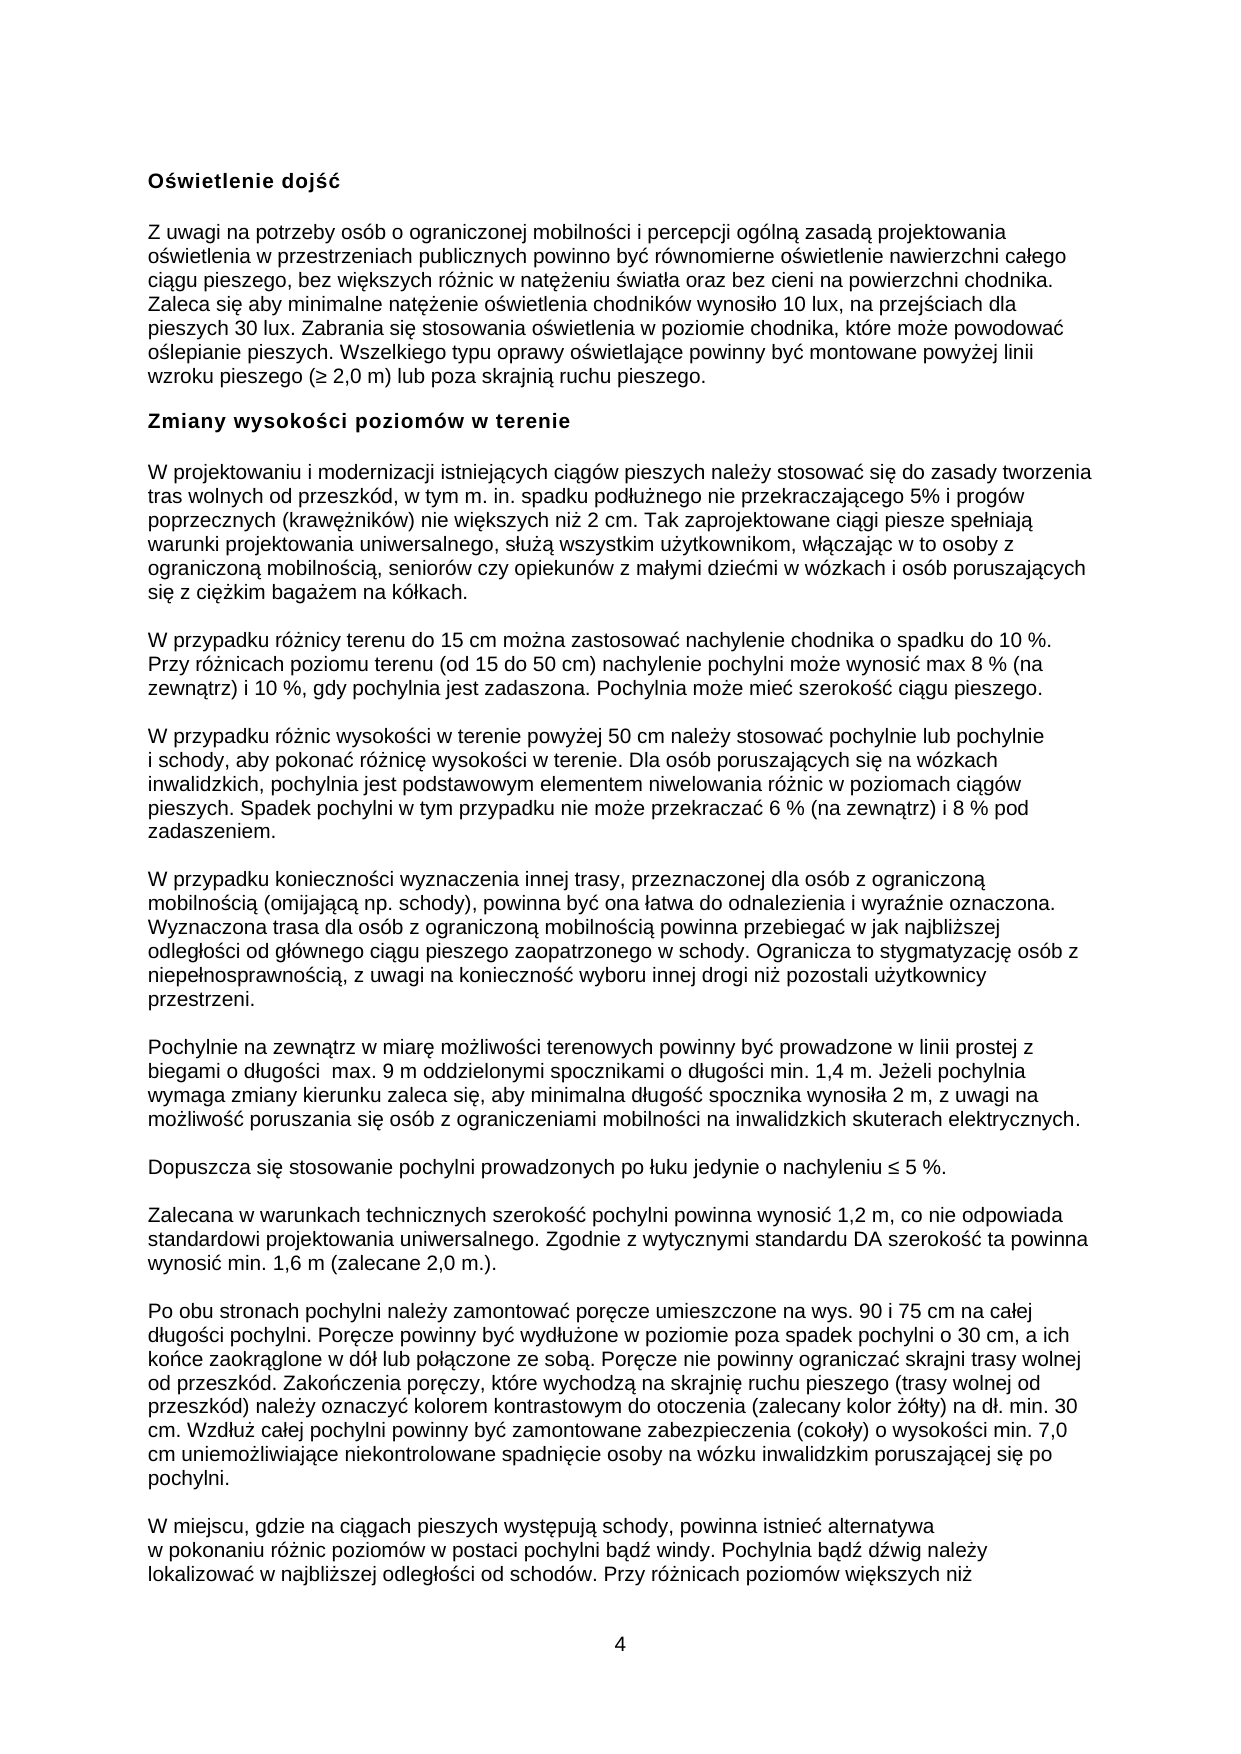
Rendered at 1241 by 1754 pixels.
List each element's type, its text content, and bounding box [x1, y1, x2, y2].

text Po obu stronach pochylni należy zamontować poręcze umieszczone na wys. 90 i 75 cm na całej długości pochylni. Poręcze powinny być wydłużone w poziomie poza spadek pochylni o 30 cm, a ich końce zaokrąglone w dół lub połączone ze sobą. Poręcze nie powinny ograniczać skrajni trasy wolnej od przeszkód. Zakończenia poręczy, które wychodzą na skrajnię ruchu pieszego (trasy wolnej od przeszkód) należy oznaczyć kolorem kontrastowym do otoczenia (zalecany kolor żółty) na dł. min. 30 cm. Wzdłuż całej pochylni powinny być zamontowane zabezpieczenia (cokoły) o wysokości min. 7,0 cm uniemożliwiające niekontrolowane spadnięcie osoby na wózku inwalidzkim poruszającej się po pochylni. [148, 1298, 1092, 1490]
subtitle Oświetlenie dojść [148, 168, 1092, 192]
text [148, 1514, 1092, 1586]
text Pochylnie na zewnątrz w miarę możliwości terenowych powinny być prowadzone w linii prostej z biegami o długości max. 9 m oddzielonymi spocznikami o długości min. 1,4 m. Jeżeli pochylnia wymaga zmiany kierunku zaleca się, aby minimalna długość spocznika wynosiła 2 m, z uwagi na możliwość poruszania się osób z ograniczeniami mobilności na inwalidzkich skuterach elektrycznych. [148, 1035, 1092, 1131]
text W przypadku różnic wysokości w terenie powyżej 50 cm należy stosować pochylnie lub pochylnie i schody, aby pokonać różnicę wysokości w terenie. Dla osób poruszających się na wózkach inwalidzkich, pochylnia jest podstawowym elementem niwelowania różnic w poziomach ciągów pieszych. Spadek pochylni w tym przypadku nie może przekraczać 6 % (na zewnątrz) i 8 % pod zadaszeniem. [148, 723, 1092, 843]
text W projektowaniu i modernizacji istniejących ciągów pieszych należy stosować się do zasady tworzenia tras wolnych od przeszkód, w tym m. in. spadku podłużnego nie przekraczającego 5% i progów poprzecznych (krawężników) nie większych niż 2 cm. Tak zaprojektowane ciągi piesze spełniają warunki projektowania uniwersalnego, służą wszystkim użytkownikom, włączając w to osoby z ograniczoną mobilnością, seniorów czy opiekunów z małymi dziećmi w wózkach i osób poruszających się z ciężkim bagażem na kółkach. [148, 460, 1092, 604]
text Z uwagi na potrzeby osób o ograniczonej mobilności i percepcji ogólną zasadą projektowania oświetlenia w przestrzeniach publicznych powinno być równomierne oświetlenie nawierzchni całego ciągu pieszego, bez większych różnic w natężeniu światła oraz bez cieni na powierzchni chodnika. Zaleca się aby minimalne natężenie oświetlenia chodników wynosiło 10 lux, na przejściach dla pieszych 30 lux. Zabrania się stosowania oświetlenia w poziomie chodnika, które może powodować oślepianie pieszych. Wszelkiego typu oprawy oświetlające powinny być montowane powyżej linii wzroku pieszego (≥ 2,0 m) lub poza skrajnią ruchu pieszego. [148, 220, 1092, 388]
text Zalecana w warunkach technicznych szerokość pochylni powinna wynosić 1,2 m, co nie odpowiada standardowi projektowania uniwersalnego. Zgodnie z wytycznymi standardu DA szerokość ta powinna wynosić min. 1,6 m (zalecane 2,0 m.). [148, 1203, 1092, 1274]
text Dopuszcza się stosowanie pochylni prowadzonych po łuku jedynie o nachyleniu ≤ 5 %. [148, 1155, 1092, 1179]
text W przypadku konieczności wyznaczenia innej trasy, przeznaczonej dla osób z ograniczoną mobilnością (omijającą np. schody), powinna być ona łatwa do odnalezienia i wyraźnie oznaczona. Wyznaczona trasa dla osób z ograniczoną mobilnością powinna przebiegać w jak najbliższej odległości od głównego ciągu pieszego zaopatrzonego w schody. Ogranicza to stygmatyzację osób z niepełnosprawnością, z uwagi na konieczność wyboru innej drogi niż pozostali użytkownicy przestrzeni. [148, 867, 1092, 1011]
text W przypadku różnicy terenu do 15 cm można zastosować nachylenie chodnika o spadku do 10 %. Przy różnicach poziomu terenu (od 15 do 50 cm) nachylenie pochylni może wynosić max 8 % (na zewnątrz) i 10 %, gdy pochylnia jest zadaszona. Pochylnia może mieć szerokość ciągu pieszego. [148, 628, 1092, 699]
subtitle Zmiany wysokości poziomów w terenie [148, 408, 1092, 432]
